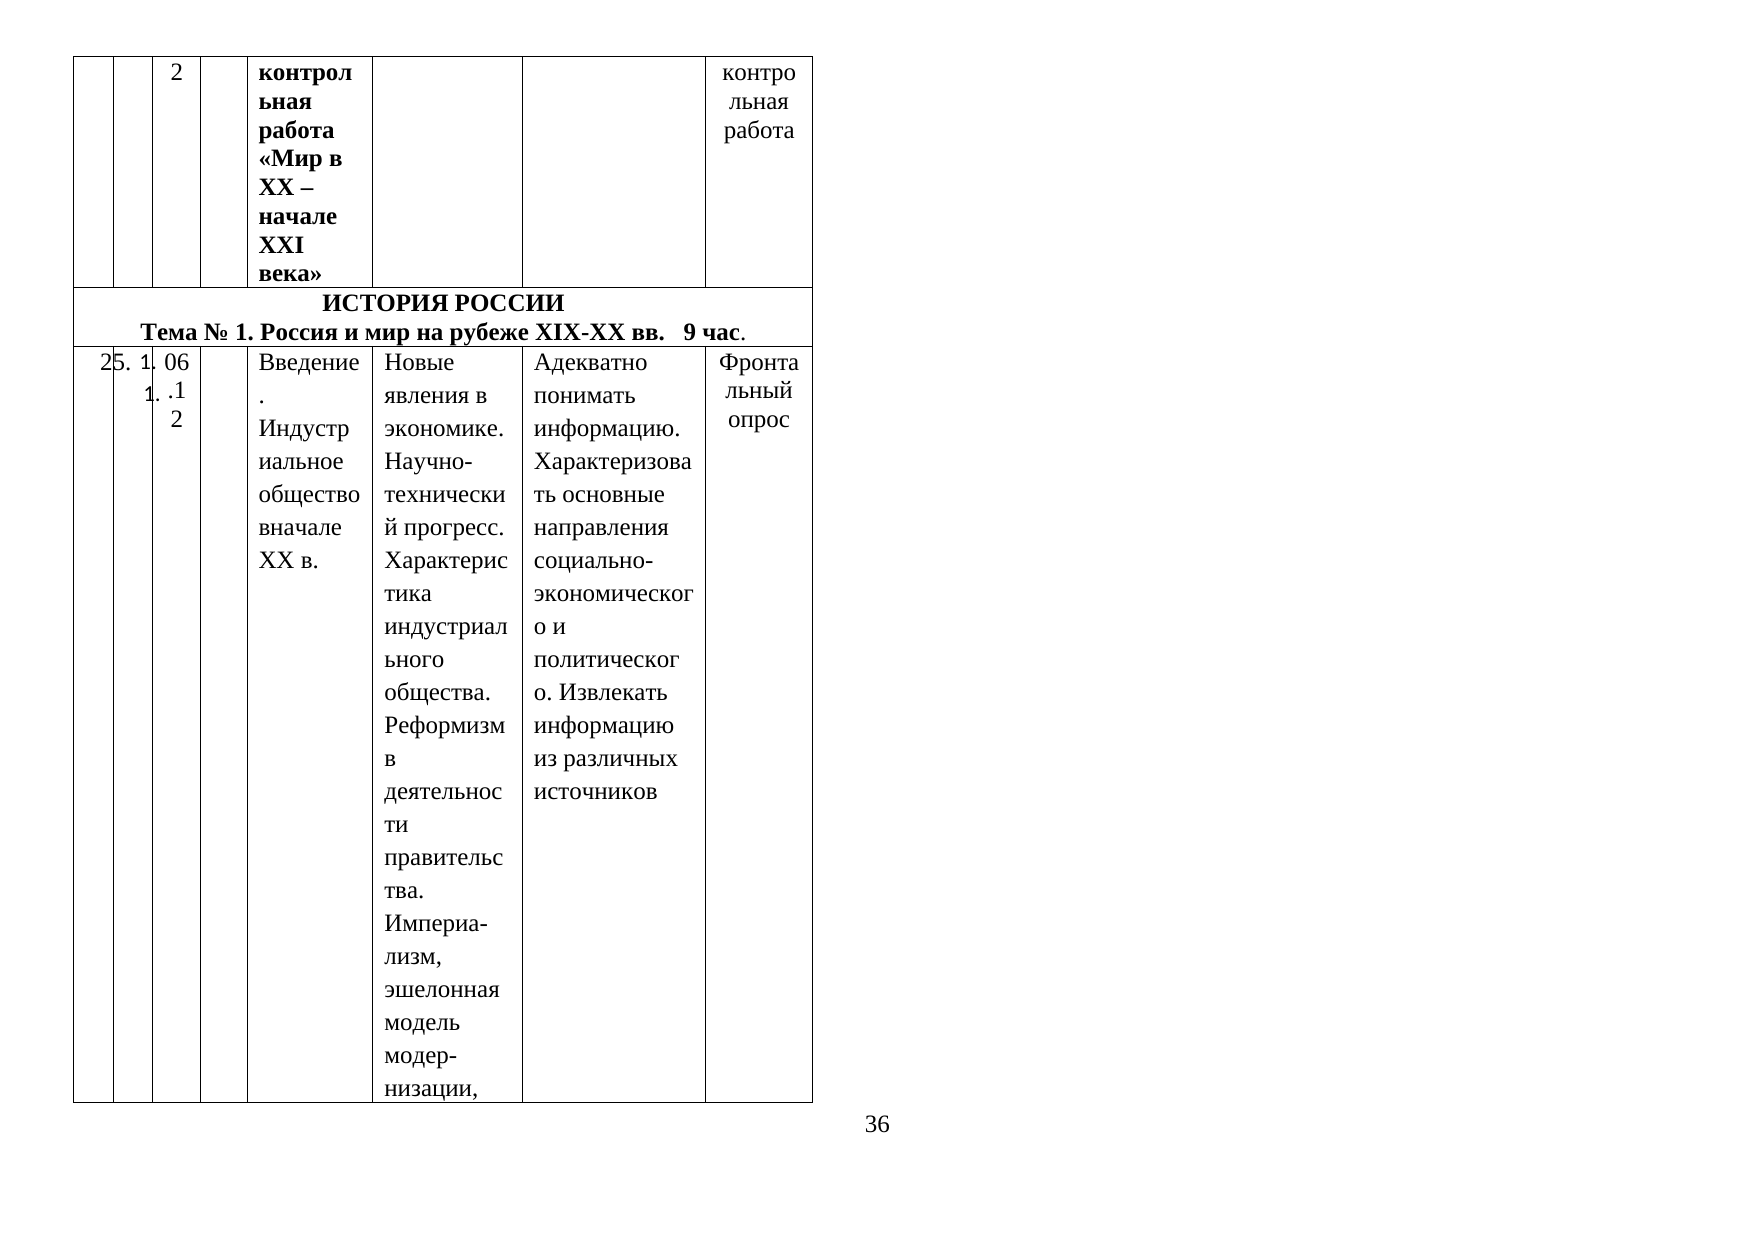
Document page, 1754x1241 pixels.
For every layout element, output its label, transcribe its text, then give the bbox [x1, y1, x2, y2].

table_cell 1. [114, 347, 152, 1102]
table_cell [74, 347, 113, 1102]
table_cell [373, 57, 522, 287]
table_cell 06.12 [153, 347, 200, 1102]
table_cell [706, 57, 812, 287]
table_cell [248, 57, 372, 287]
table_cell 3 [114, 57, 152, 287]
table_cell [523, 57, 705, 287]
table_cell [523, 347, 705, 1102]
table_cell [201, 57, 247, 287]
table_cell [201, 347, 247, 1102]
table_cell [248, 347, 372, 1102]
table_cell ИСТОРИЯ РОССИИ Тема № 1. Россия и мир на рубеже XIX-XX вв. 9 час. [74, 288, 812, 346]
table_cell Фронтальный опрос [706, 347, 812, 1102]
table_cell [74, 57, 113, 287]
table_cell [373, 347, 522, 1102]
table_cell 03.12 [153, 57, 200, 287]
